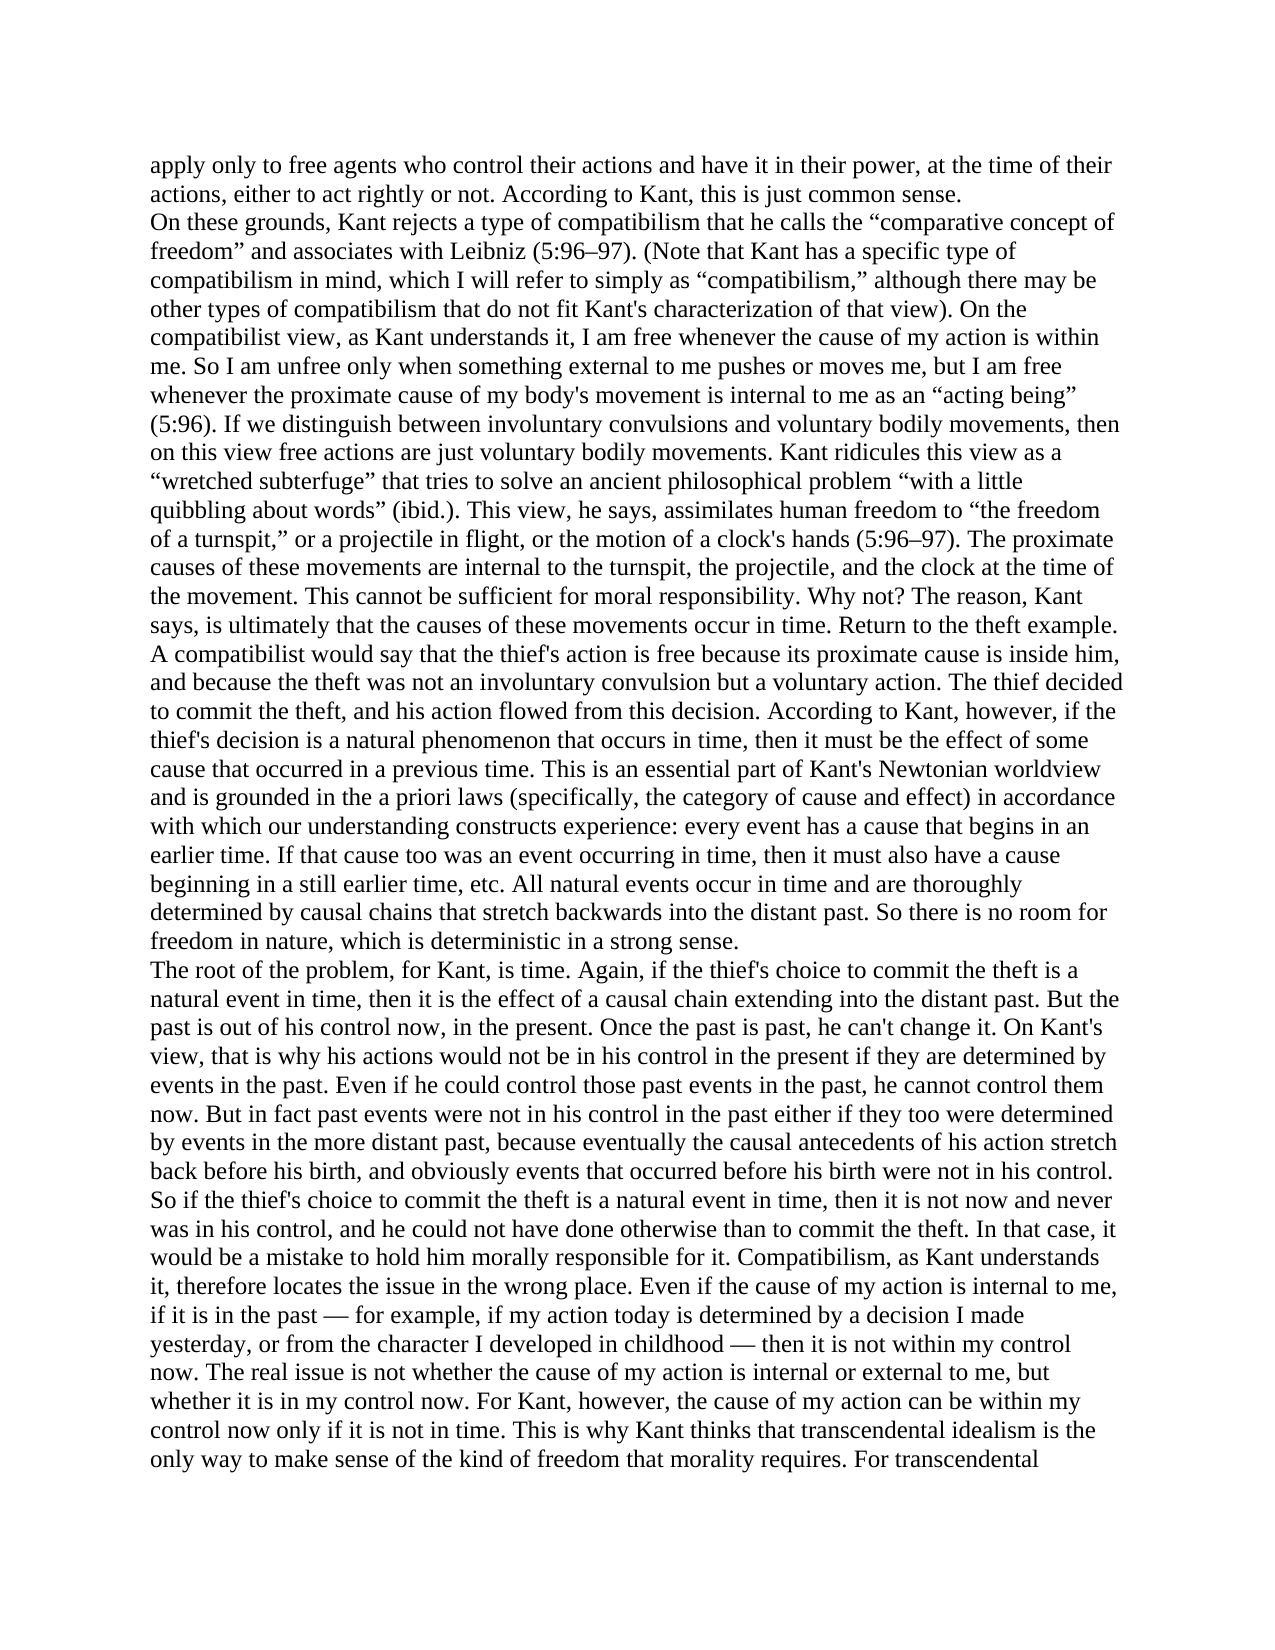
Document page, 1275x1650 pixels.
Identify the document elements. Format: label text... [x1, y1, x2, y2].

text On these grounds, Kant rejects a type of compatibilism that he calls the “comparative concept of freedom” and associates with Leibniz (5:96–97). (Note that Kant has a specific type of compatibilism in mind, which I will refer to simply as “compatibilism,” although there may be other types of compatibilism that do not fit Kant's characterization of that view). On the compatibilist view, as Kant understands it, I am free whenever the cause of my action is within me. So I am unfree only when something external to me pushes or moves me, but I am free whenever the proximate cause of my body's movement is internal to me as an “acting being” (5:96). If we distinguish between involuntary convulsions and voluntary bodily movements, then on this view free actions are just voluntary bodily movements. Kant ridicules this view as a “wretched subterfuge” that tries to solve an ancient philosophical problem “with a little quibbling about words” (ibid.). This view, he says, assimilates human freedom to “the freedom of a turnspit,” or a projectile in flight, or the motion of a clock's hands (5:96–97). The proximate causes of these movements are internal to the turnspit, the projectile, and the clock at the time of the movement. This cannot be sufficient for moral responsibility. Why not? The reason, Kant says, is ultimately that the causes of these movements occur in time. Return to the theft example. A compatibilist would say that the thief's action is free because its proximate cause is inside him, and because the theft was not an involuntary convulsion but a voluntary action. The thief decided to commit the theft, and his action flowed from this decision. According to Kant, however, if the thief's decision is a natural phenomenon that occurs in time, then it must be the effect of some cause that occurred in a previous time. This is an essential part of Kant's Newtonian worldview and is grounded in the a priori laws (specifically, the category of cause and effect) in accordance with which our understanding constructs experience: every event has a cause that begins in an earlier time. If that cause too was an event occurring in time, then it must also have a cause beginning in a still earlier time, etc. All natural events occur in time and are thoroughly determined by causal chains that stretch backwards into the distant past. So there is no room for freedom in nature, which is deterministic in a strong sense. [150, 207, 1125, 955]
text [150, 955, 1125, 1472]
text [150, 150, 1125, 207]
